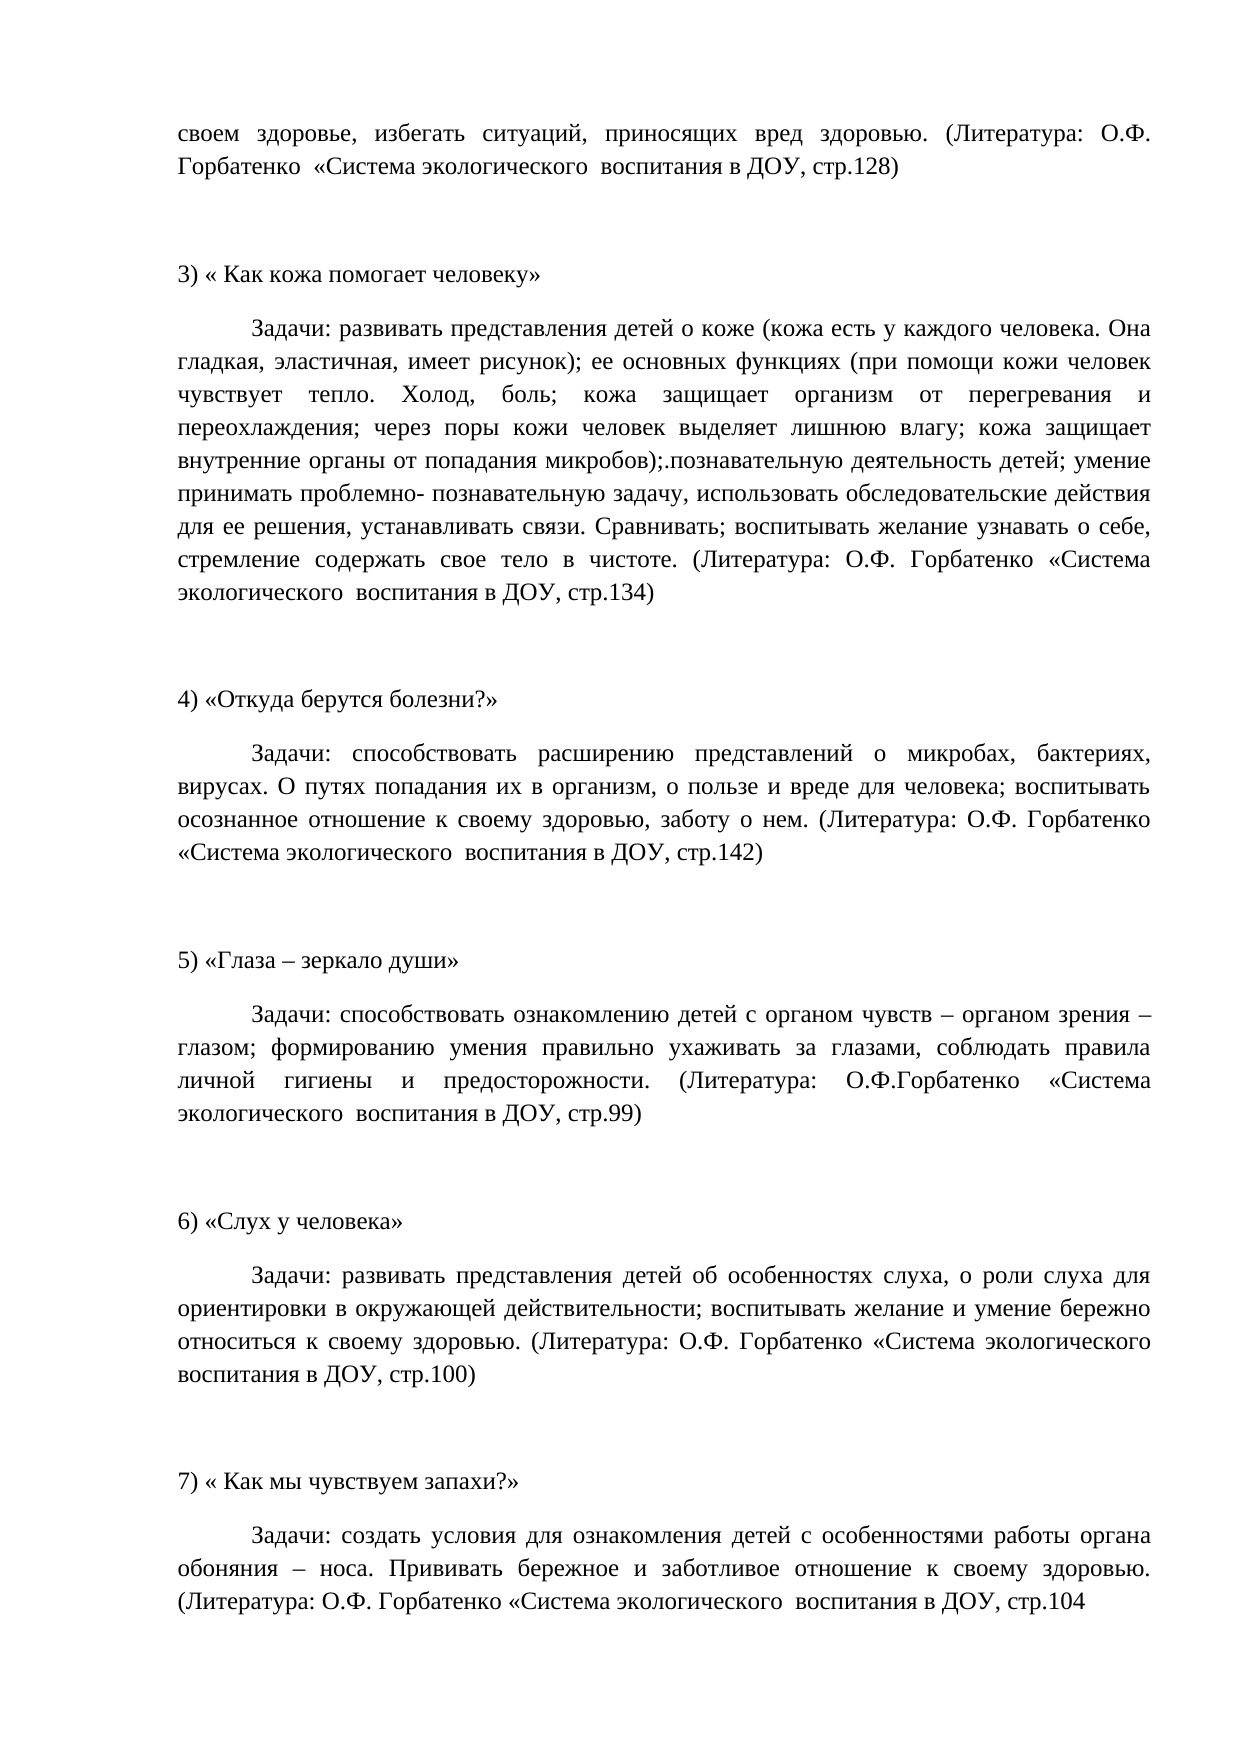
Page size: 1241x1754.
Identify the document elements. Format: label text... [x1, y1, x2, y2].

text 5) «Глаза – зеркало души» [177, 945, 1152, 974]
text Задачи: способствовать расширению представлений о микробах, бактериях, вирусах. О путях попадания их в организм, о пользе и вреде для человека; воспитывать осознанное отношение к своему здоровью, заботу о нем. (Литература: О.Ф. Горбатенко «Система экологического воспитания в ДОУ, стр.142) [177, 738, 1152, 866]
text 6) «Слух у человека» [177, 1206, 1152, 1234]
text Задачи: развивать представления детей об особенностях слуха, о роли слуха для ориентировки в окружающей действительности; воспитывать желание и умение бережно относиться к своему здоровью. (Литература: О.Ф. Горбатенко «Система экологического воспитания в ДОУ, стр.100) [177, 1260, 1152, 1387]
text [177, 118, 1152, 180]
text Задачи: создать условия для ознакомления детей с особенностями работы органа обоняния – носа. Прививать бережное и заботливое отношение к своему здоровью. (Литература: О.Ф. Горбатенко «Система экологического воспитания в ДОУ, стр.104 [177, 1520, 1152, 1615]
text Задачи: развивать представления детей о коже (кожа есть у каждого человека. Она гладкая, эластичная, имеет рисунок); ее основных функциях (при помощи кожи человек чувствует тепло. Холод, боль; кожа защищает организм от перегревания и переохлаждения; через поры кожи человек выделяет лишнюю влагу; кожа защищает внутренние органы от попадания микробов);.познавательную деятельность детей; умение принимать проблемно- познавательную задачу, использовать обследовательские действия для ее решения, устанавливать связи. Сравнивать; воспитывать желание узнавать о себе, стремление содержать свое тело в чистоте. (Литература: О.Ф. Горбатенко «Система экологического воспитания в ДОУ, стр.134) [177, 313, 1152, 606]
text Задачи: способствовать ознакомлению детей с органом чувств – органом зрения – глазом; формированию умения правильно ухаживать за глазами, соблюдать правила личной гигиены и предосторожности. (Литература: О.Ф.Горбатенко «Система экологического воспитания в ДОУ, стр.99) [177, 999, 1152, 1127]
text 3) « Как кожа помогает человеку» [177, 259, 1152, 288]
text 4) «Откуда берутся болезни?» [177, 684, 1152, 713]
text 7) « Как мы чувствуем запахи?» [177, 1466, 1152, 1495]
